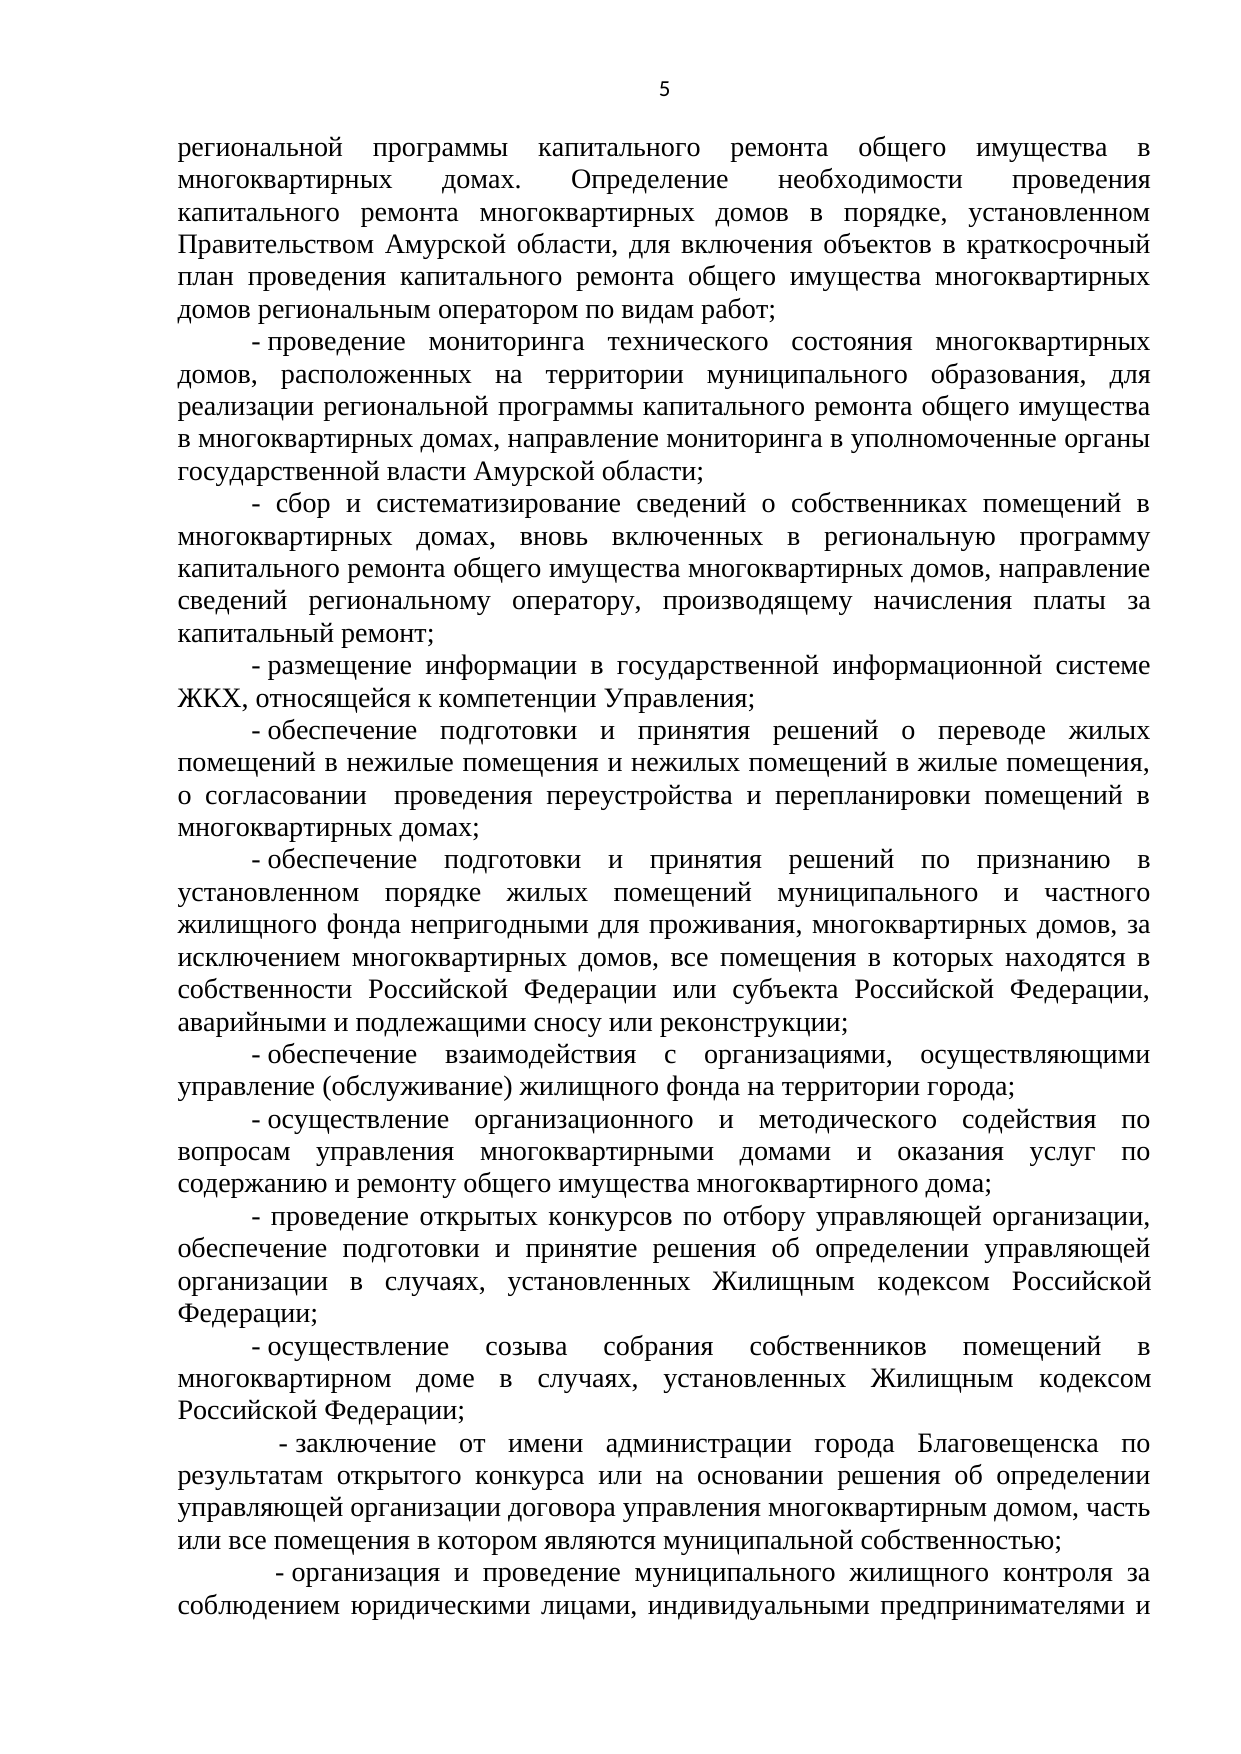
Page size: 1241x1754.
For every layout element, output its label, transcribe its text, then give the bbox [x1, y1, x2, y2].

text - сбор и систематизирование сведений о собственниках помещений в многоквартирных домах, вновь включенных в региональную программу капитального ремонта общего имущества многоквартирных домов, направление сведений региональному оператору, производящему начисления платы за капитальный ремонт; [177, 486, 1152, 648]
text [177, 1555, 1152, 1620]
text - обеспечение подготовки и принятия решений о переводе жилых помещений в нежилые помещения и нежилых помещений в жилые помещения, о согласовании проведения переустройства и перепланировки помещений в многоквартирных домах; [177, 713, 1152, 843]
text - проведение открытых конкурсов по отбору управляющей организации, обеспечение подготовки и принятие решения об определении управляющей организации в случаях, установленных Жилищным кодексом Российской Федерации; [177, 1199, 1152, 1328]
text - осуществление созыва собрания собственников помещений в многоквартирном доме в случаях, установленных Жилищным кодексом Российской Федерации; [177, 1328, 1152, 1426]
text - заключение от имени администрации города Благовещенска по результатам открытого конкурса или на основании решения об определении управляющей организации договора управления многоквартирным домом, часть или все помещения в котором являются муниципальной собственностью; [177, 1426, 1152, 1555]
text - размещение информации в государственной информационной системе ЖКХ, относящейся к компетенции Управления; [177, 648, 1152, 713]
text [177, 130, 1152, 324]
text - осуществление организационного и методического содействия по вопросам управления многоквартирными домами и оказания услуг по содержанию и ремонту общего имущества многоквартирного дома; [177, 1102, 1152, 1199]
text - обеспечение взаимодействия с организациями, осуществляющими управление (обслуживание) жилищного фонда на территории города; [177, 1037, 1152, 1102]
text - проведение мониторинга технического состояния многоквартирных домов, расположенных на территории муниципального образования, для реализации региональной программы капитального ремонта общего имущества в многоквартирных домах, направление мониторинга в уполномоченные органы государственной власти Амурской области; [177, 324, 1152, 486]
text - обеспечение подготовки и принятия решений по признанию в установленном порядке жилых помещений муниципального и частного жилищного фонда непригодными для проживания, многоквартирных домов, за исключением многоквартирных домов, все помещения в которых находятся в собственности Российской Федерации или субъекта Российской Федерации, аварийными и подлежащими сносу или реконструкции; [177, 843, 1152, 1037]
